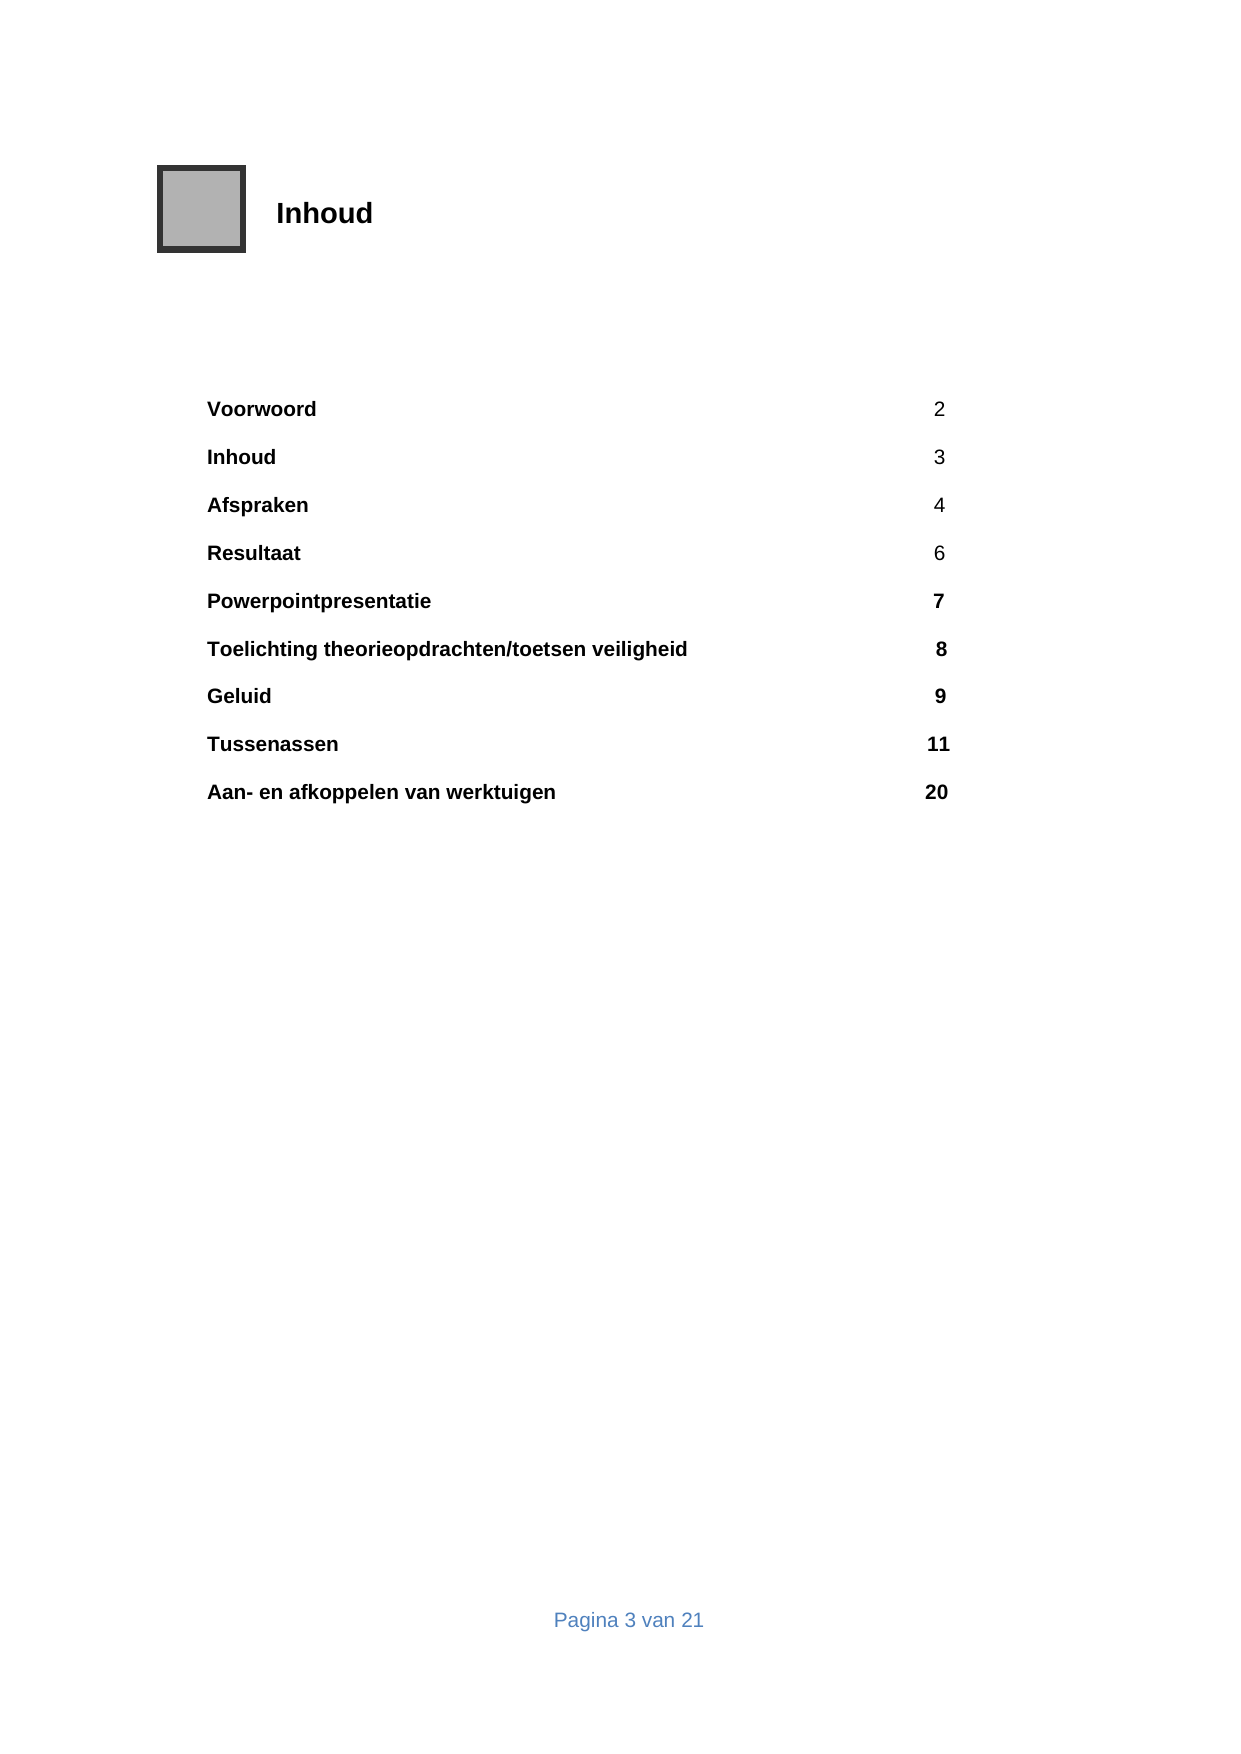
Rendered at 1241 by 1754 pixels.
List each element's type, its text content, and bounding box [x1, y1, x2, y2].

text Afspraken 4 [207, 493, 1063, 517]
text Voorwoord 2 [207, 397, 1063, 421]
text Aan- en afkoppelen van werktuigen 20 [207, 780, 1063, 804]
text Geluid 9 [207, 684, 1063, 708]
text Toelichting theorieopdrachten/toetsen veiligheid 8 [207, 636, 1063, 660]
text Resultaat 6 [207, 541, 1063, 564]
text Inhoud [207, 196, 1063, 229]
text Tussenassen 11 [207, 732, 1063, 756]
text Powerpointpresentatie 7 [207, 588, 1063, 612]
text Inhoud 3 [207, 445, 1063, 469]
